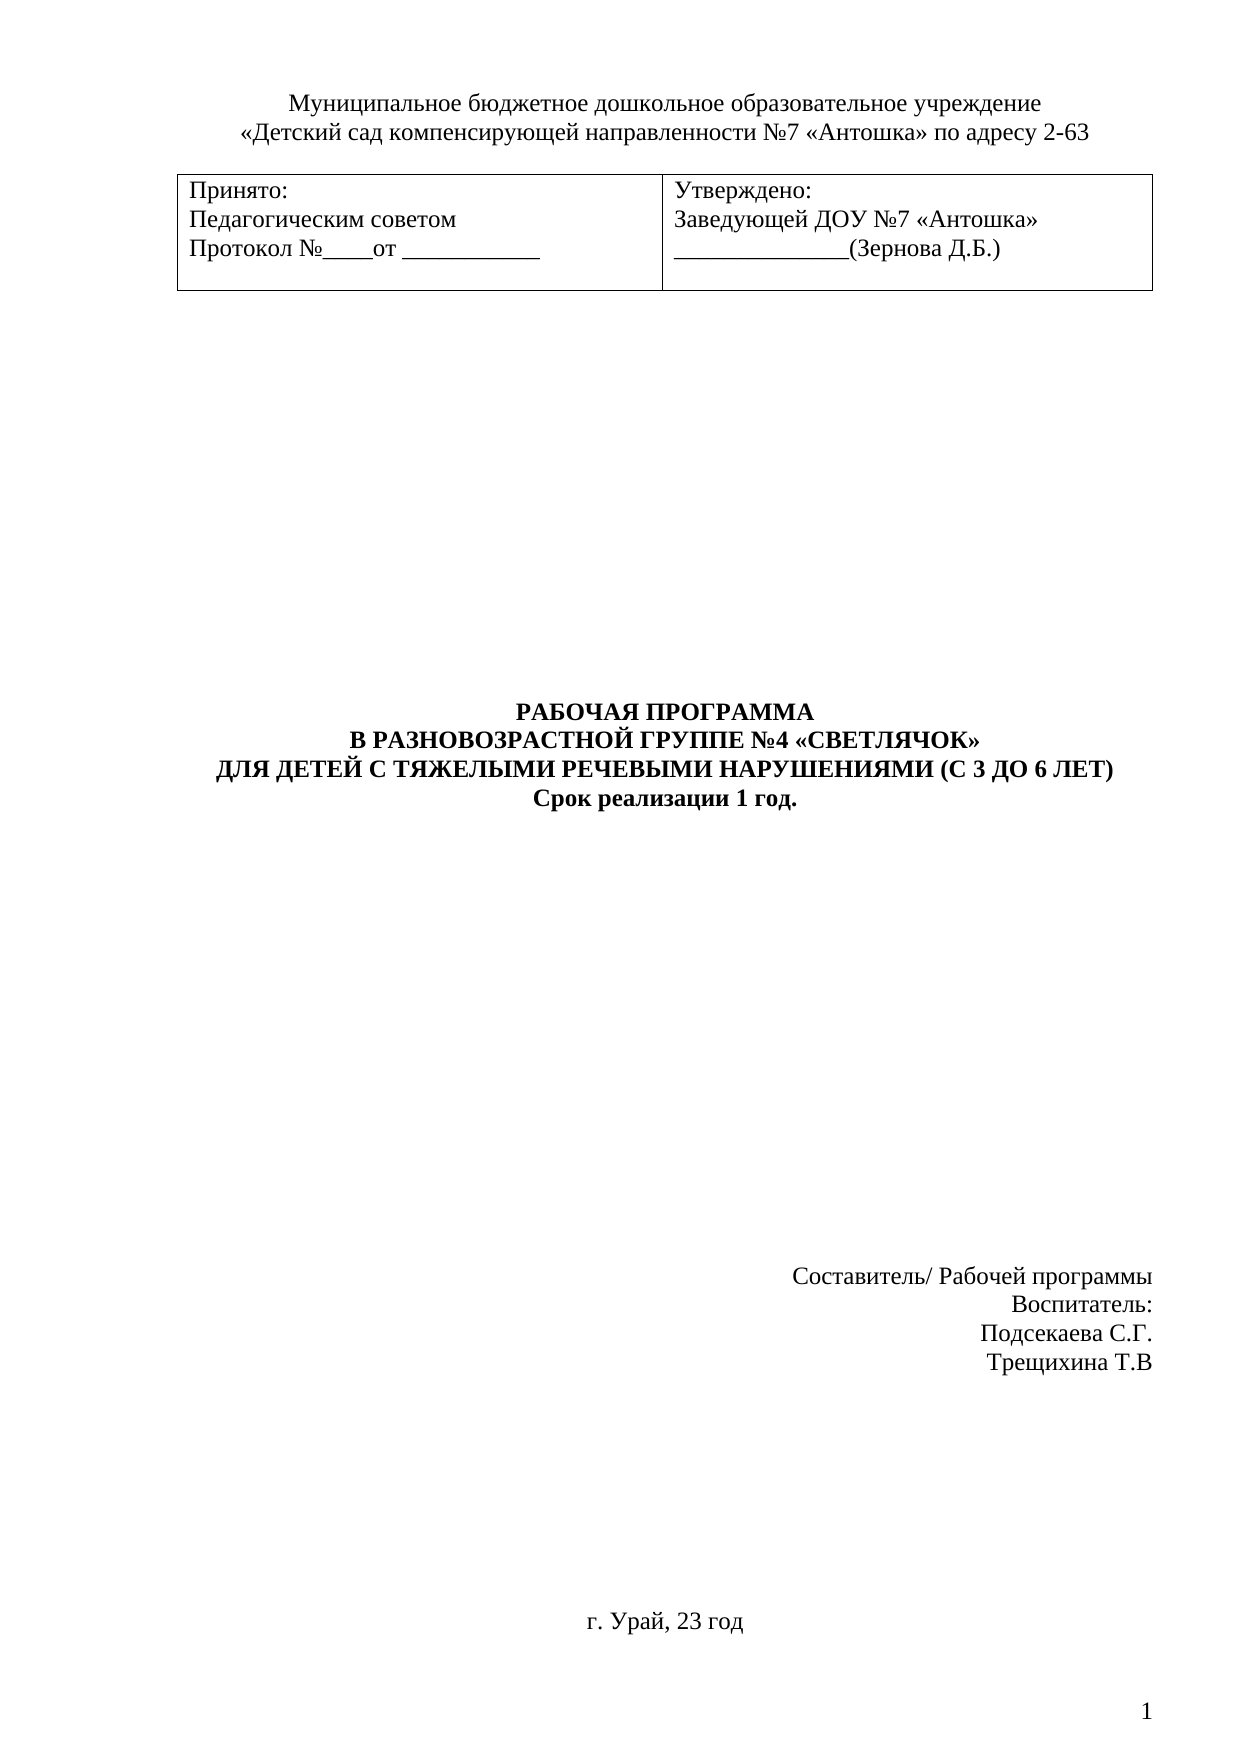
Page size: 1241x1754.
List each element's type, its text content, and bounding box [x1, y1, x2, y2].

table_header Принято: Педагогическим советом Протокол №____от ___________ [178, 175, 662, 290]
text Срок реализации 1 год. [177, 783, 1153, 812]
text г. Урай, 23 год [177, 1606, 1153, 1634]
text Подсекаева С.Г. [177, 1318, 1153, 1347]
text Воспитатель: [177, 1289, 1153, 1318]
table_header Утверждено: Заведующей ДОУ №7 «Антошка» ______________(Зернова Д.Б.) [663, 175, 1152, 290]
text «Детский сад компенсирующей направленности №7 «Антошка» по адресу 2-63 [177, 117, 1153, 145]
text Составитель/ Рабочей программы [177, 1261, 1153, 1289]
text Трещихина Т.В [177, 1347, 1153, 1376]
text В РАЗНОВОЗРАСТНОЙ ГРУППЕ №4 «СВЕТЛЯЧОК» [177, 726, 1153, 754]
text Муниципальное бюджетное дошкольное образовательное учреждение [177, 88, 1153, 117]
text ДЛЯ ДЕТЕЙ С ТЯЖЕЛЫМИ РЕЧЕВЫМИ НАРУШЕНИЯМИ (С 3 ДО 6 ЛЕТ) [177, 754, 1153, 783]
text РАБОЧАЯ ПРОГРАММА [177, 697, 1153, 726]
